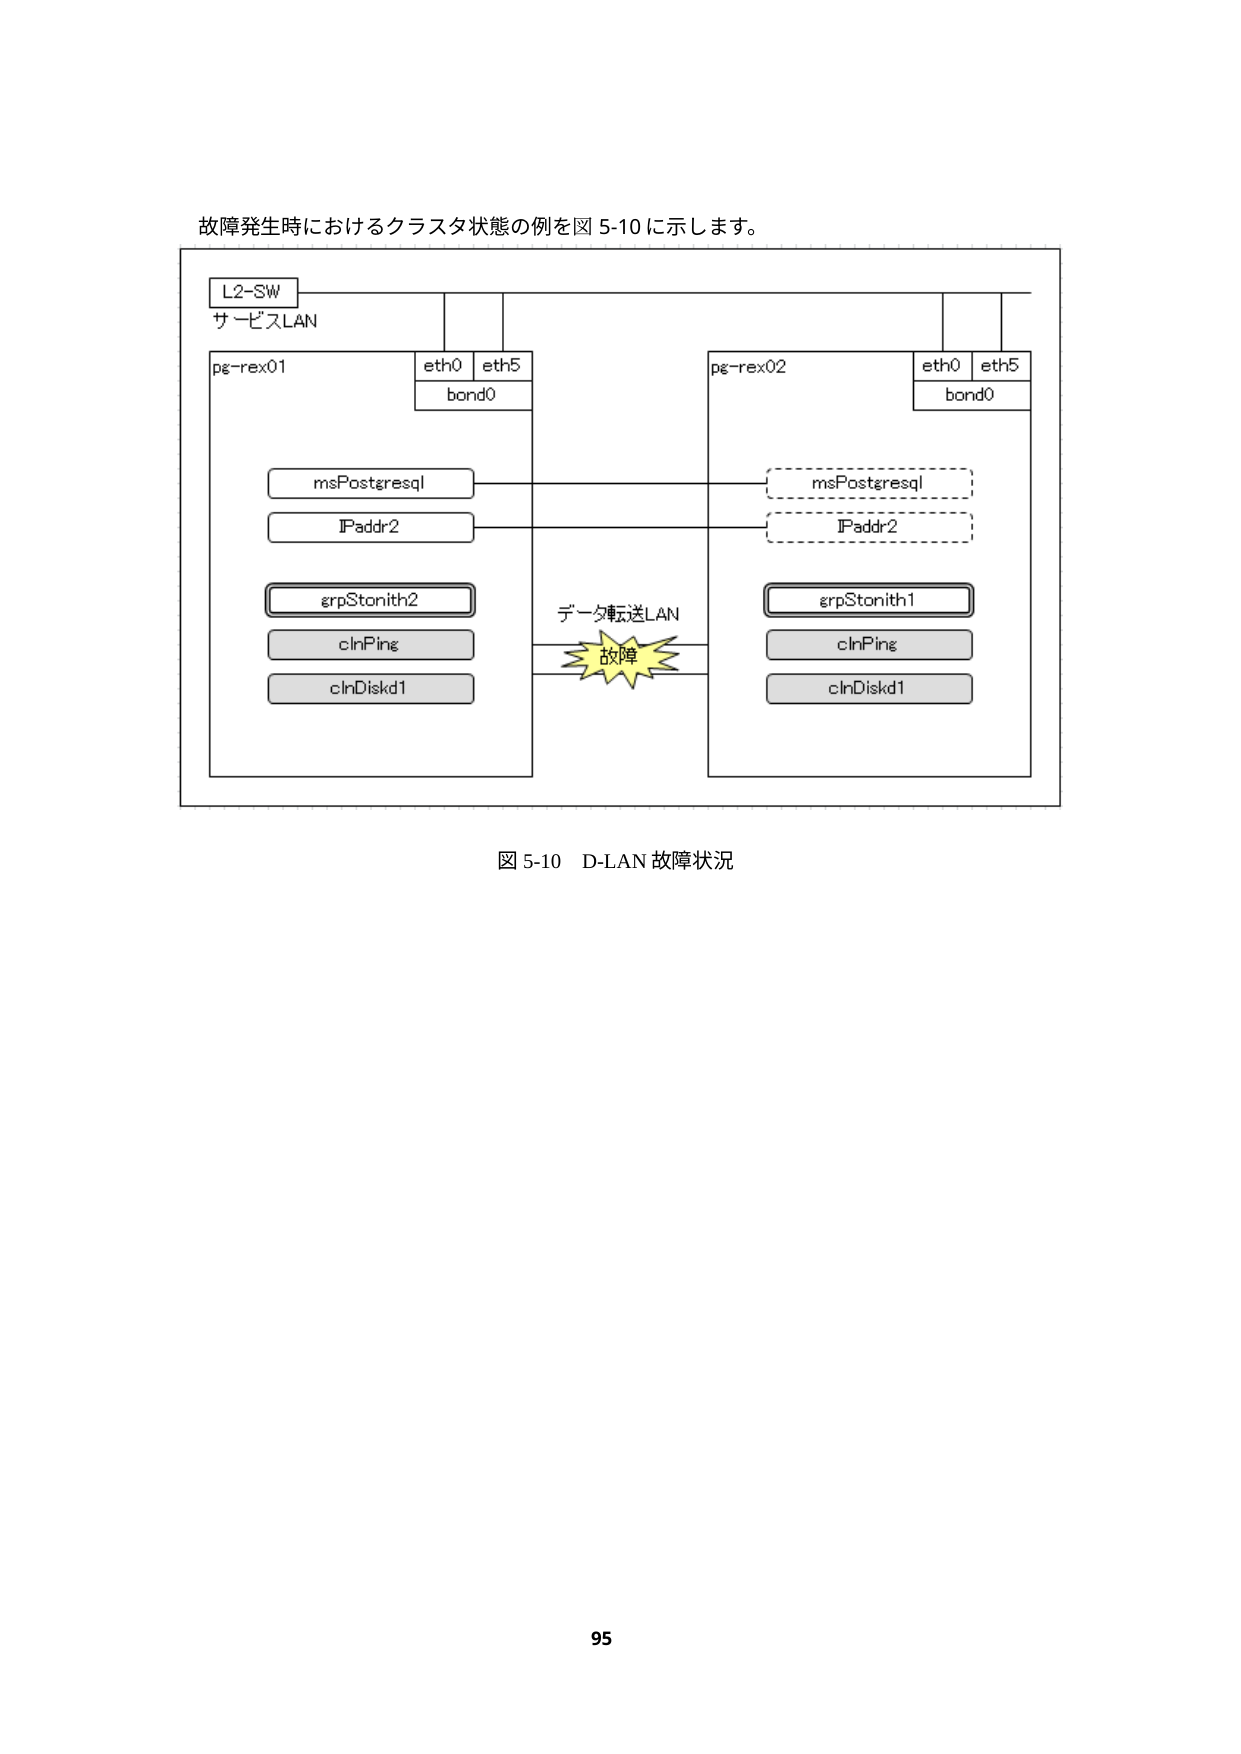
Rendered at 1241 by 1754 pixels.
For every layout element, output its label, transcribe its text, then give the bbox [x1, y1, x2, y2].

text 故障発生時におけるクラスタ状態の例を図 5-6に示します。 [177, 207, 1054, 244]
text 図 5-6 D-LAN故障状況 [177, 844, 1054, 874]
picture [177, 244, 1063, 810]
